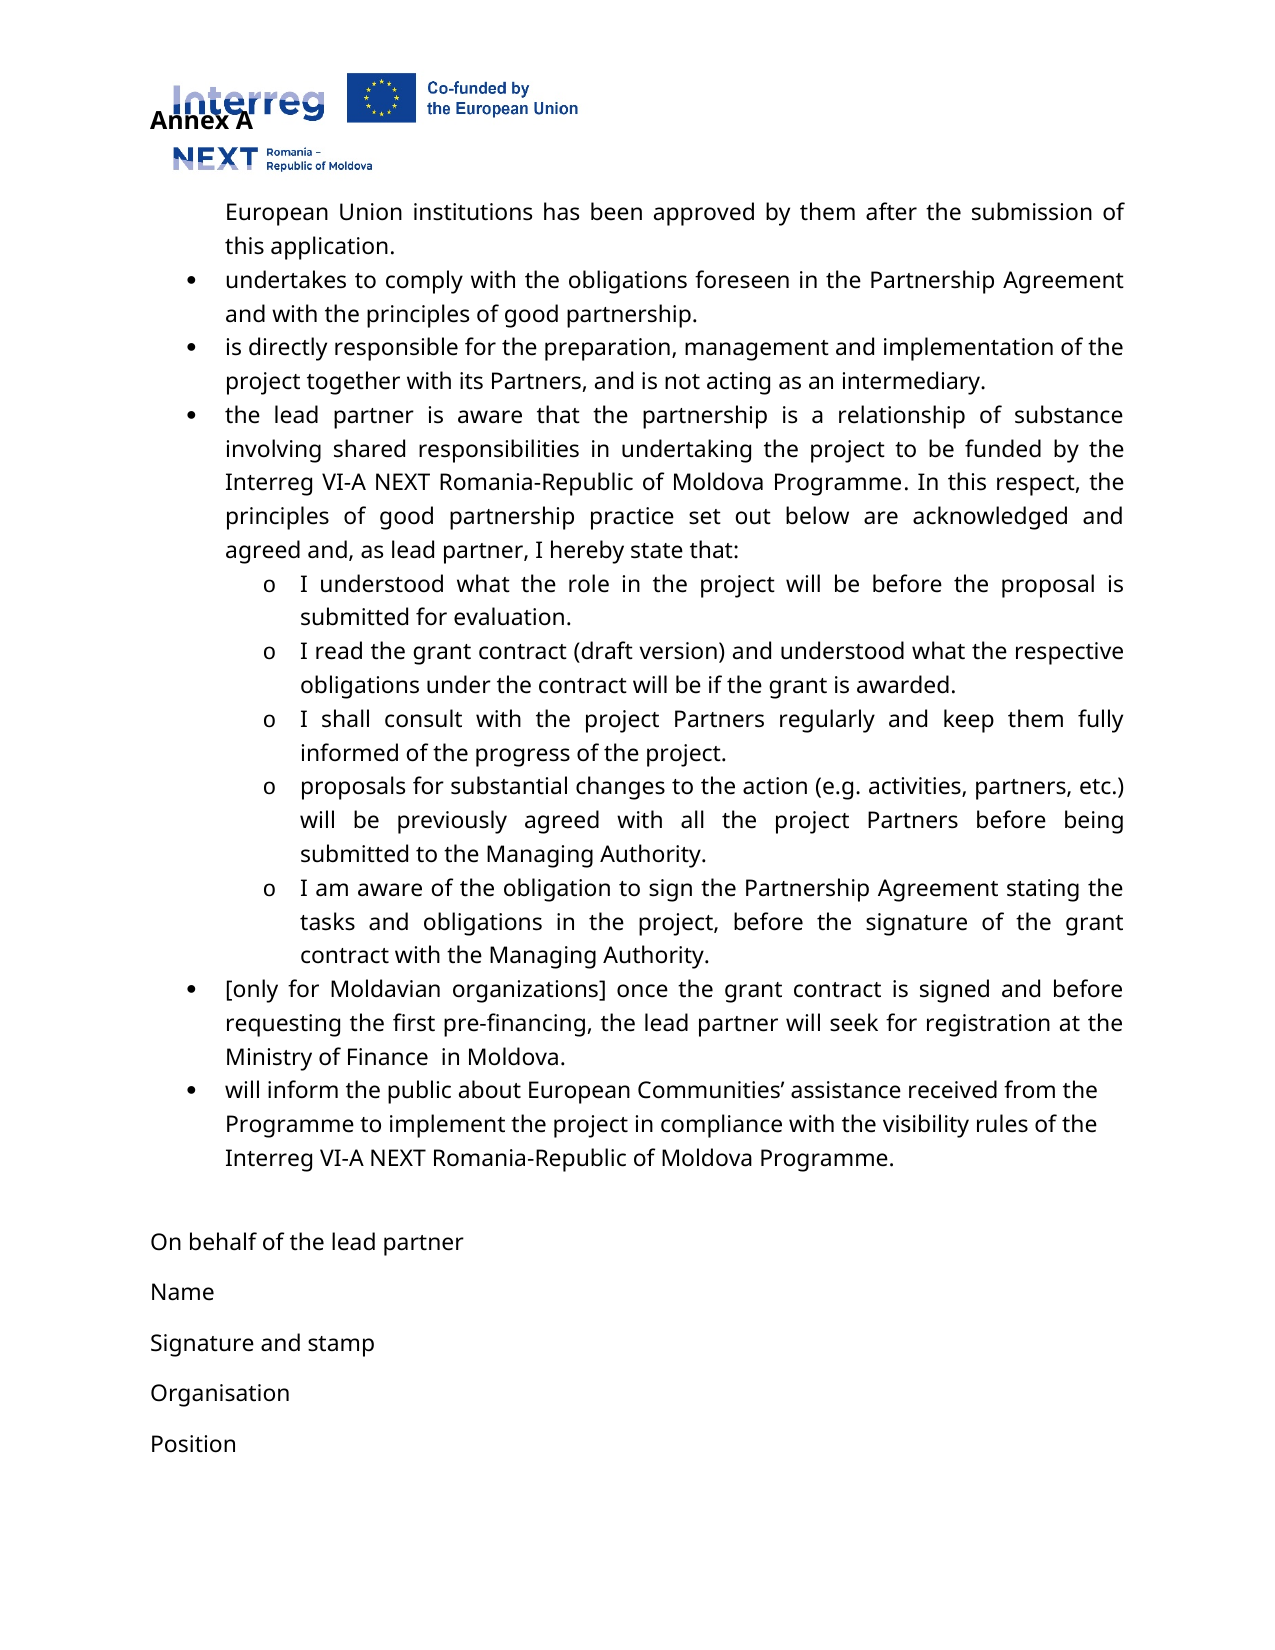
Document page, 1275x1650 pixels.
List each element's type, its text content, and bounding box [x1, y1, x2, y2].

picture [150, 48, 600, 194]
list [only for Moldavian organizations] once the grant contract is signed and before requesting the first pre-financing, the lead partner will seek for registration at the Ministry of Finance in Moldova. [187, 973, 1125, 1072]
list is directly responsible for the preparation, management and implementation of the project together with its Partners, and is not acting as an intermediary. [187, 331, 1125, 396]
text Organisation [150, 1377, 1125, 1408]
text Name [150, 1276, 1125, 1308]
list I am aware of the obligation to sign the Partnership Agreement stating the tasks and obligations in the project, before the signature of the grant contract with the Managing Authority. [262, 872, 1125, 971]
list I shall consult with the project Partners regularly and keep them fully informed of the progress of the project. [262, 703, 1125, 768]
list undertakes to comply with the obligations foreseen in the Partnership Agreement and with the principles of good partnership. [187, 264, 1125, 329]
text On behalf of the lead partner [150, 1226, 1125, 1257]
list the lead partner is aware that the partnership is a relationship of substance involving shared responsibilities in undertaking the project to be funded by the Interreg VI-A NEXT Romania-Republic of Moldova Programme. In this respect, the principles of good partnership practice set out below are acknowledged and agreed and, as lead partner, I hereby state that: [187, 399, 1125, 565]
list will inform the public about European Communities’ assistance received from the Programme to implement the project in compliance with the visibility rules of the Interreg VI-A NEXT Romania-Republic of Moldova Programme. [187, 1074, 1125, 1173]
picture [156, 114, 161, 122]
list I read the grant contract (draft version) and understood what the respective obligations under the contract will be if the grant is awarded. [262, 635, 1125, 700]
list I understood what the role in the project will be before the proposal is submitted for evaluation. [262, 567, 1125, 633]
text Signature and stamp [150, 1327, 1125, 1358]
text Position [150, 1428, 1125, 1459]
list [187, 150, 1125, 261]
list proposals for substantial changes to the action (e.g. activities, partners, etc.) will be previously agreed with all the project Partners before being submitted to the Managing Authority. [262, 770, 1125, 869]
